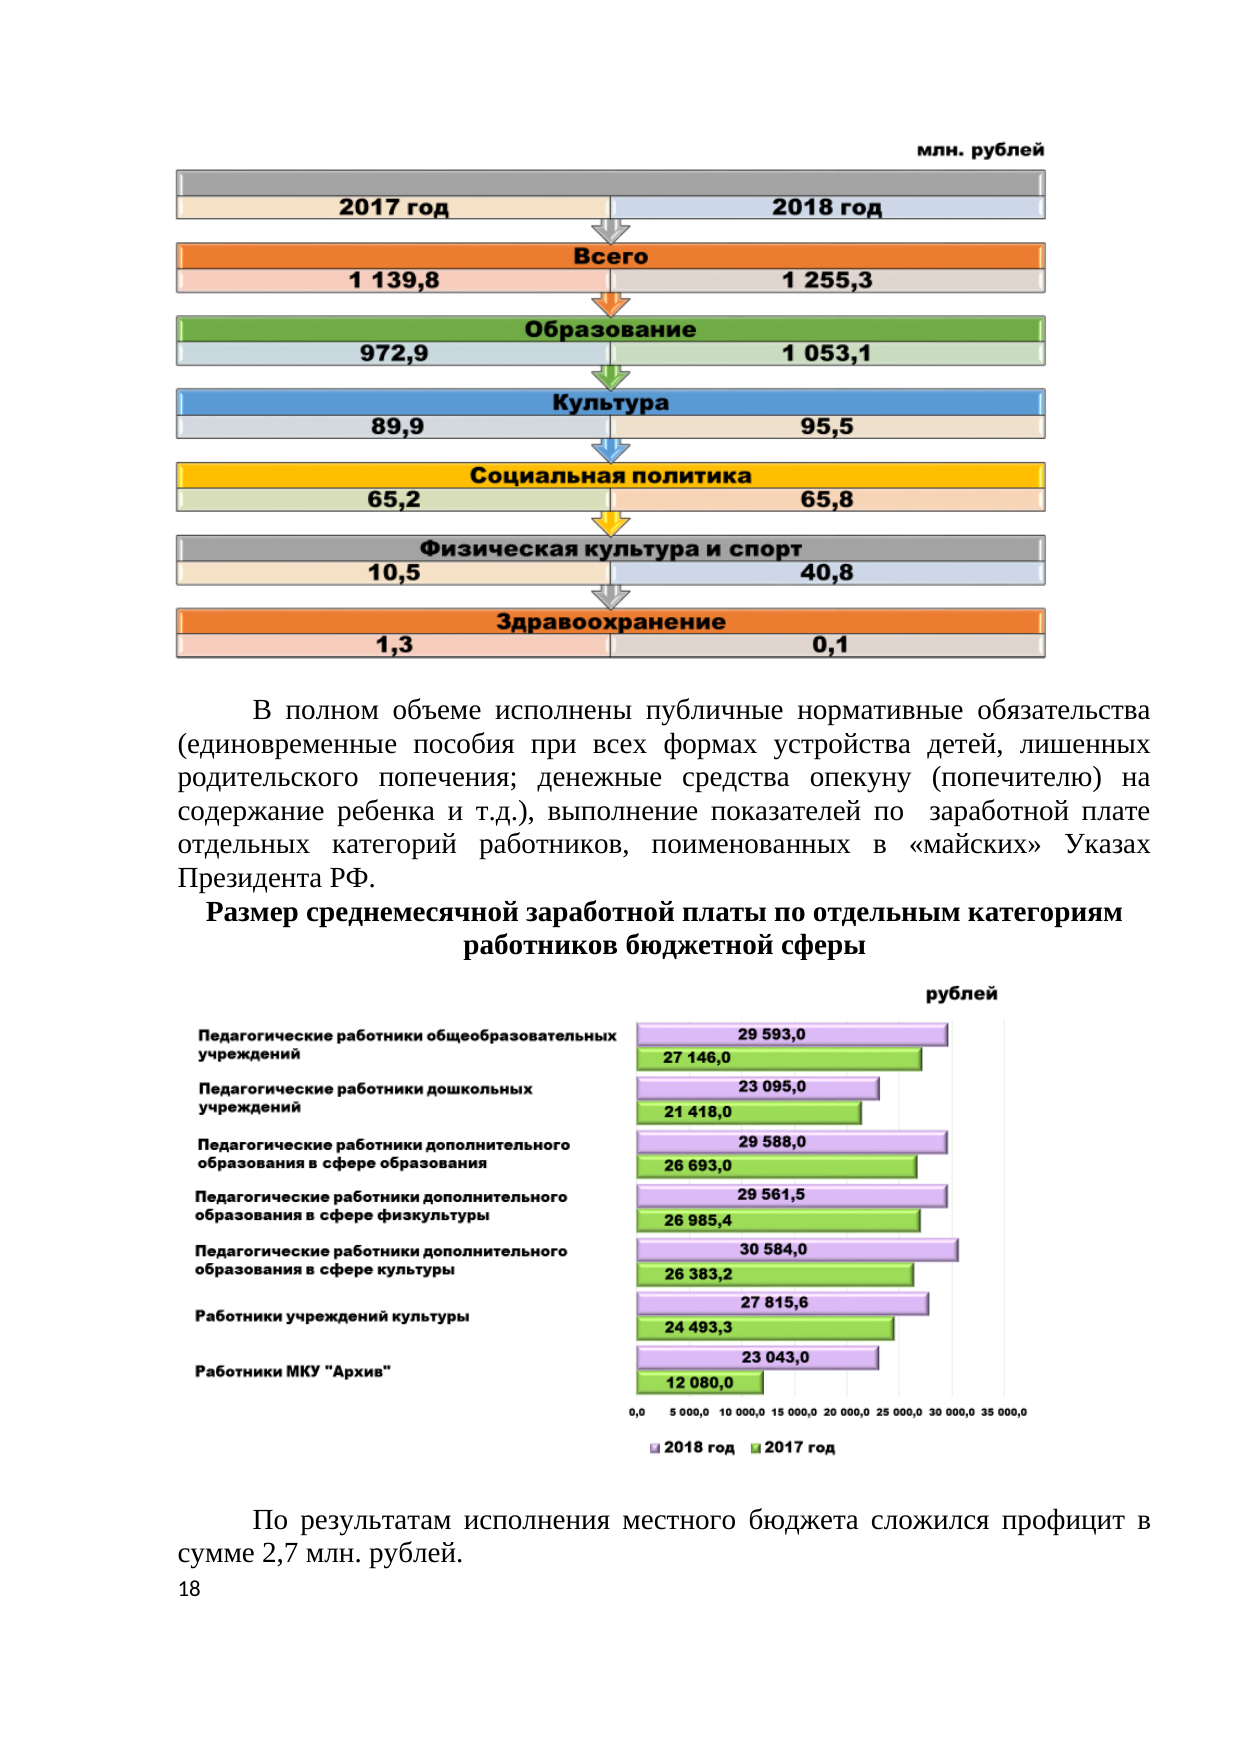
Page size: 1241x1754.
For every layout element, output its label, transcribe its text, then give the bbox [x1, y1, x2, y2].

picture [177, 960, 1045, 1469]
text В полном объеме исполнены публичные нормативные обязательства (единовременные пособия при всех формах устройства детей, лишенных родительского попечения; денежные средства опекуну (попечителю) на содержание ребенка и т.д.), выполнение показателей по заработной плате отдельных категорий работников, поименованных в «майских» Указах Президента РФ. [177, 692, 1152, 894]
text Размер среднемесячной заработной платы по отдельным категориям работников бюджетной сферы [177, 894, 1152, 961]
text По результатам исполнения местного бюджета сложился профицит в сумме 2,7 млн. рублей. [177, 1502, 1152, 1569]
picture [118, 126, 1104, 672]
